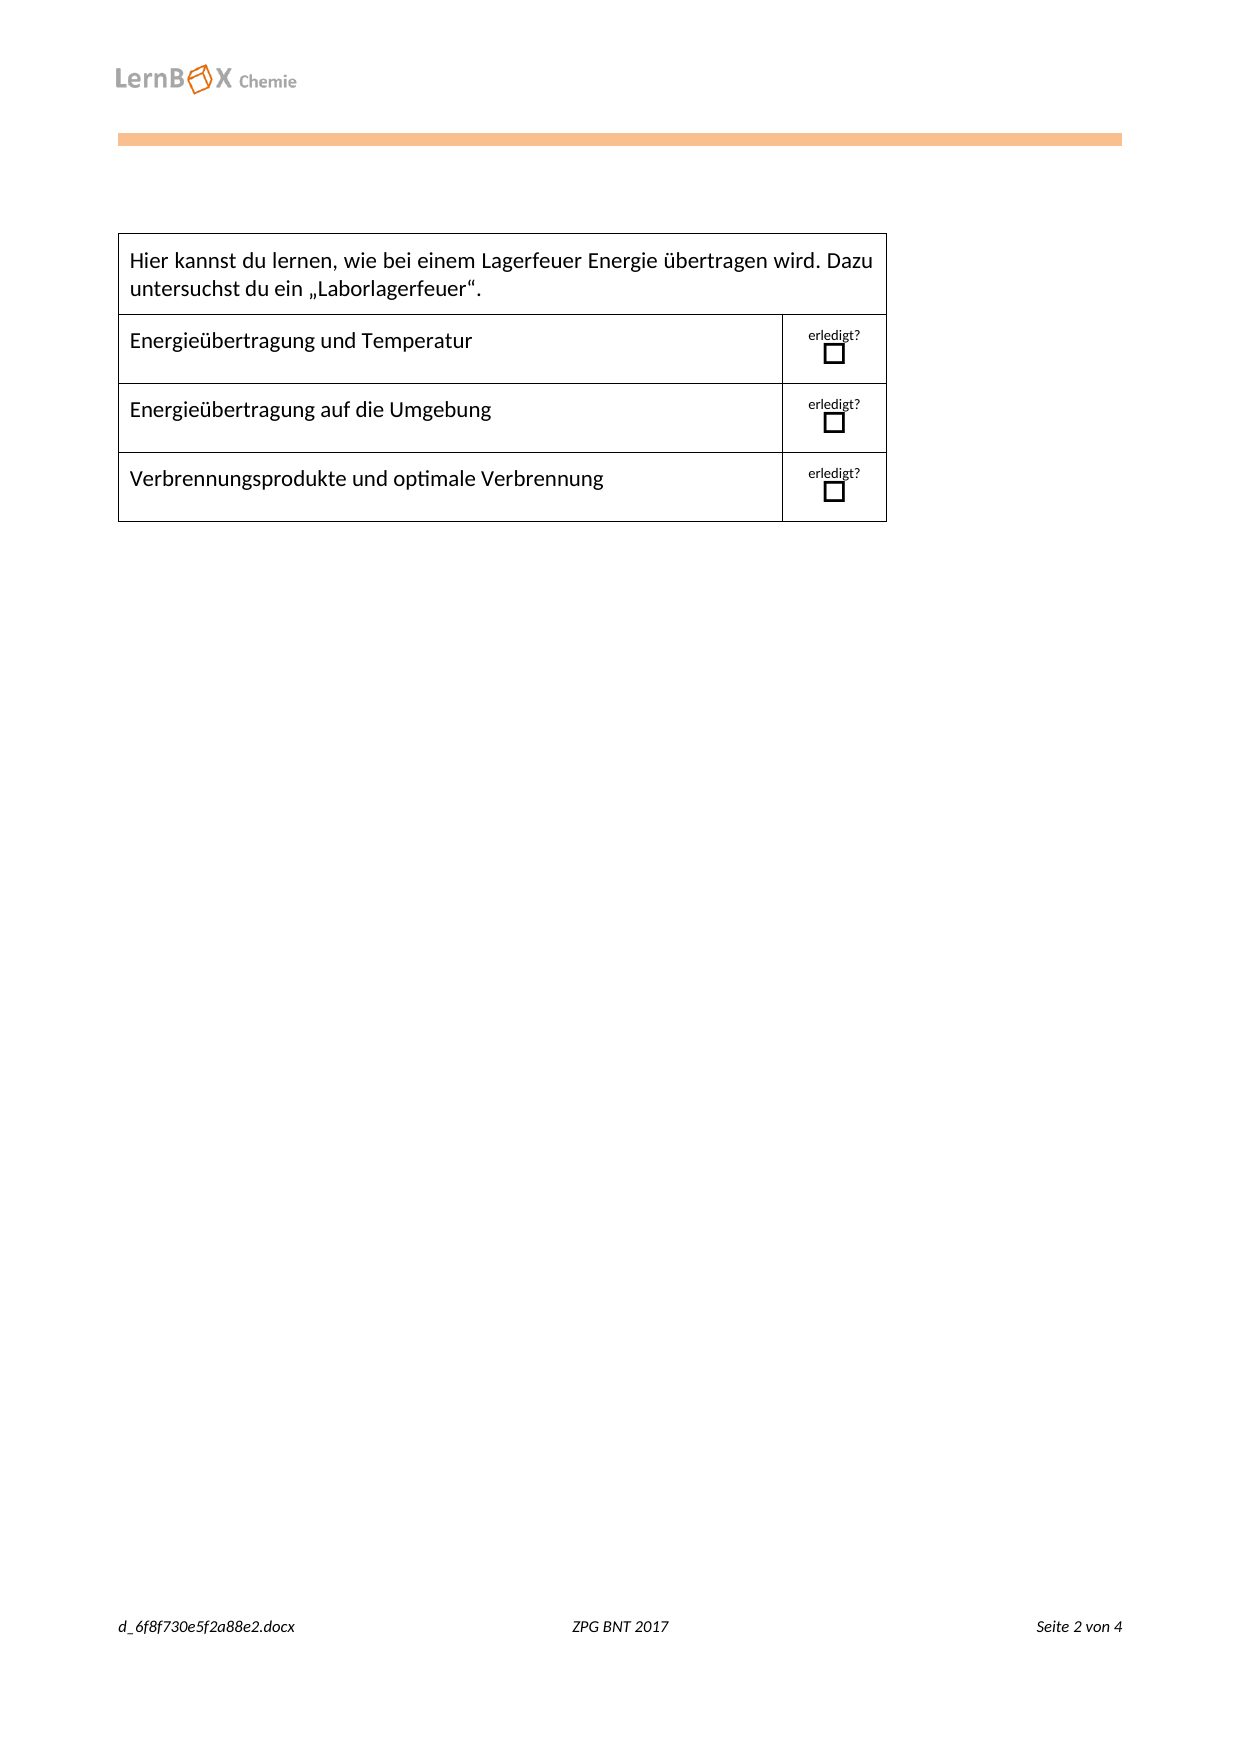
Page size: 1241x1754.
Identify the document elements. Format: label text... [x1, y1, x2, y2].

picture [113, 60, 301, 97]
table_cell Verbrennungsprodukte und optimale Verbrennung [119, 453, 782, 521]
table_cell erledigt? [783, 453, 886, 521]
table_cell Energieübertragung auf die Umgebung [119, 384, 782, 452]
table_cell erledigt? [783, 384, 886, 452]
table_header Hier kannst du lernen, wie bei einem Lagerfeuer Energie übertragen wird. Dazu untersuchst du ein „Laborlagerfeuer“. [119, 234, 886, 314]
table_cell erledigt? [783, 315, 886, 383]
table_cell Energieübertragung und Temperatur [119, 315, 782, 383]
